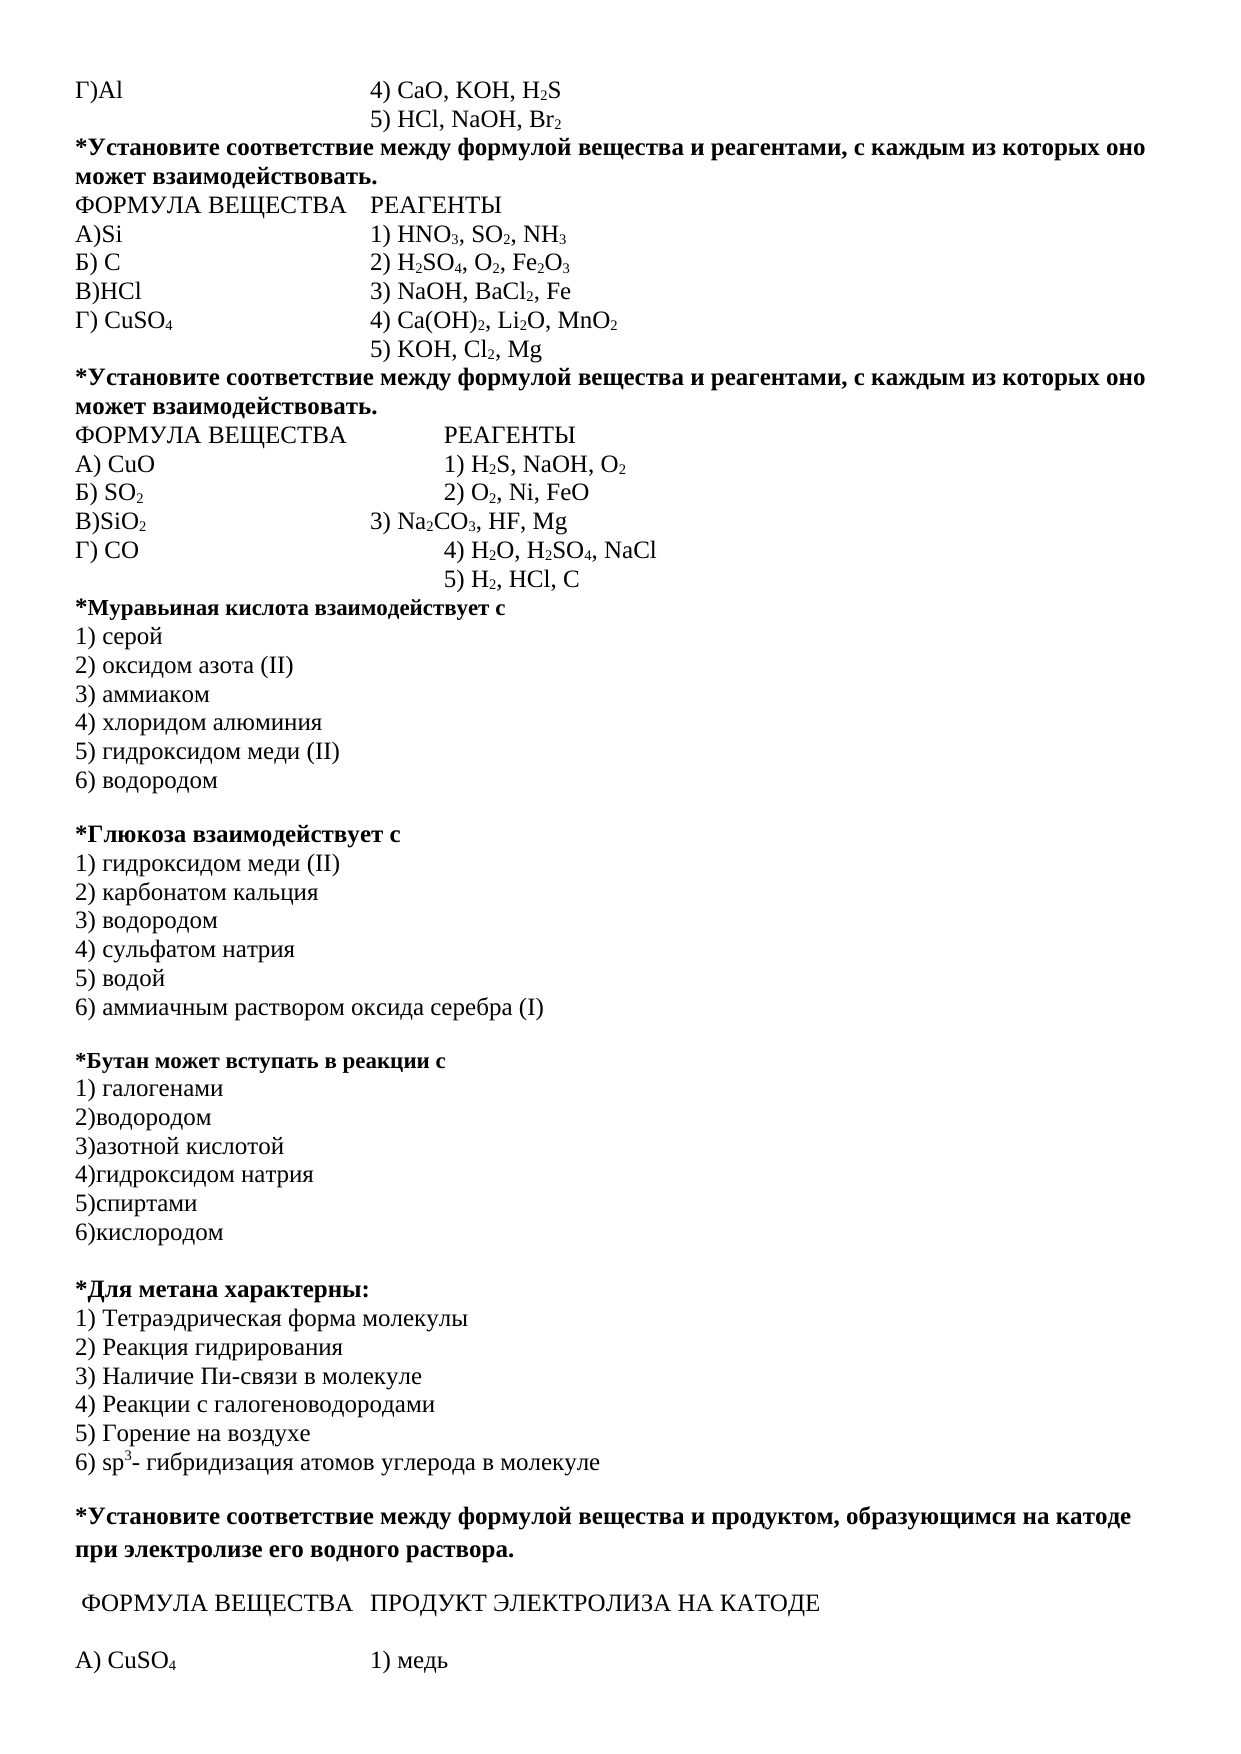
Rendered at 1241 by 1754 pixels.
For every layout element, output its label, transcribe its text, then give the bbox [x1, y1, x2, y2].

text *Установите соответствие между формулой вещества и реагентами, с каждым из которых оно может взаимодействовать. [75, 362, 1165, 420]
text 1) серой [75, 621, 1165, 650]
text 4)гидроксидом натрия [75, 1159, 1165, 1188]
text А) CuO 1) H2S, NaOH, O2 [75, 449, 1165, 477]
text Г) CO 4) H2O, H2SO4, NaCl [75, 535, 1165, 564]
text 4) сульфатом натрия [75, 934, 1165, 963]
text *Установите соответствие между формулой вещества и продуктом, образующимся на катоде при электролизе его водного раствора. [75, 1501, 1165, 1563]
text ФОРМУЛА ВЕЩЕСТВА ПРОДУКТ ЭЛЕКТРОЛИЗА НА КАТОДЕ [75, 1588, 1165, 1616]
text ФОРМУЛА ВЕЩЕСТВА РЕАГЕНТЫ [75, 420, 1165, 449]
text 3) Наличие Пи-связи в молекуле [75, 1361, 1165, 1389]
text 5) Горение на воздухе [75, 1418, 1165, 1447]
text А)Si 1) HNO3, SO2, NH3 [75, 219, 1165, 247]
text Б) SO2 2) O2, Ni, FeO [75, 477, 1165, 506]
text 3) водородом [75, 906, 1165, 934]
text A) CuSO4 1) медь [75, 1645, 1165, 1674]
text ФОРМУЛА ВЕЩЕСТВА РЕАГЕНТЫ [75, 190, 1165, 219]
text 4) хлоридом алюминия [75, 707, 1165, 736]
text 6) водородом [75, 765, 1165, 794]
text 1) галогенами [75, 1073, 1165, 1102]
text 4) Реакции с галогеноводородами [75, 1389, 1165, 1418]
text *Для метана характерны: [75, 1274, 1165, 1303]
text 1) гидроксидом меди (II) [75, 848, 1165, 877]
text 2) оксидом азота (II) [75, 650, 1165, 679]
text В)HCl 3) NaOH, BaCl2, Fe [75, 276, 1165, 305]
text 1) Тетраэдрическая форма молекулы [75, 1303, 1165, 1332]
text 5) водой [75, 963, 1165, 992]
text *Муравьиная кислота взаимодействует с [75, 592, 1165, 621]
text В)SiO2 3) Na2CO3, HF, Mg [75, 506, 1165, 535]
text 5) гидроксидом меди (II) [75, 736, 1165, 765]
text *Бутан может вступать в реакции с [75, 1047, 1165, 1073]
text 6) аммиачным раствором оксида серебра (I) [75, 992, 1165, 1021]
text Г)Al 4) CaO, KOH, H2S [75, 75, 1165, 104]
text Г) CuSO4 4) Ca(OH)2, Li2O, MnO2 [75, 305, 1165, 334]
text 5) KOH, Cl2, Mg [296, 334, 1165, 362]
text 6)кислородом [75, 1217, 1165, 1246]
text *Глюкоза взаимодействует с [75, 819, 1165, 848]
text 2) Реакция гидрирования [75, 1332, 1165, 1361]
text 3)азотной кислотой [75, 1131, 1165, 1159]
text 2)водородом [75, 1102, 1165, 1131]
text 2) карбонатом кальция [75, 877, 1165, 906]
text Б) C 2) H2SO4, O2, Fe2O3 [75, 247, 1165, 276]
text 5) HCl, NaOH, Br2 [296, 104, 1165, 132]
text 3) аммиаком [75, 679, 1165, 707]
text 5) H2, HCl, C [370, 564, 1165, 592]
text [75, 132, 1165, 190]
text 5)спиртами [75, 1188, 1165, 1217]
text 6) sp3- гибридизация атомов углерода в молекуле [75, 1447, 1165, 1476]
